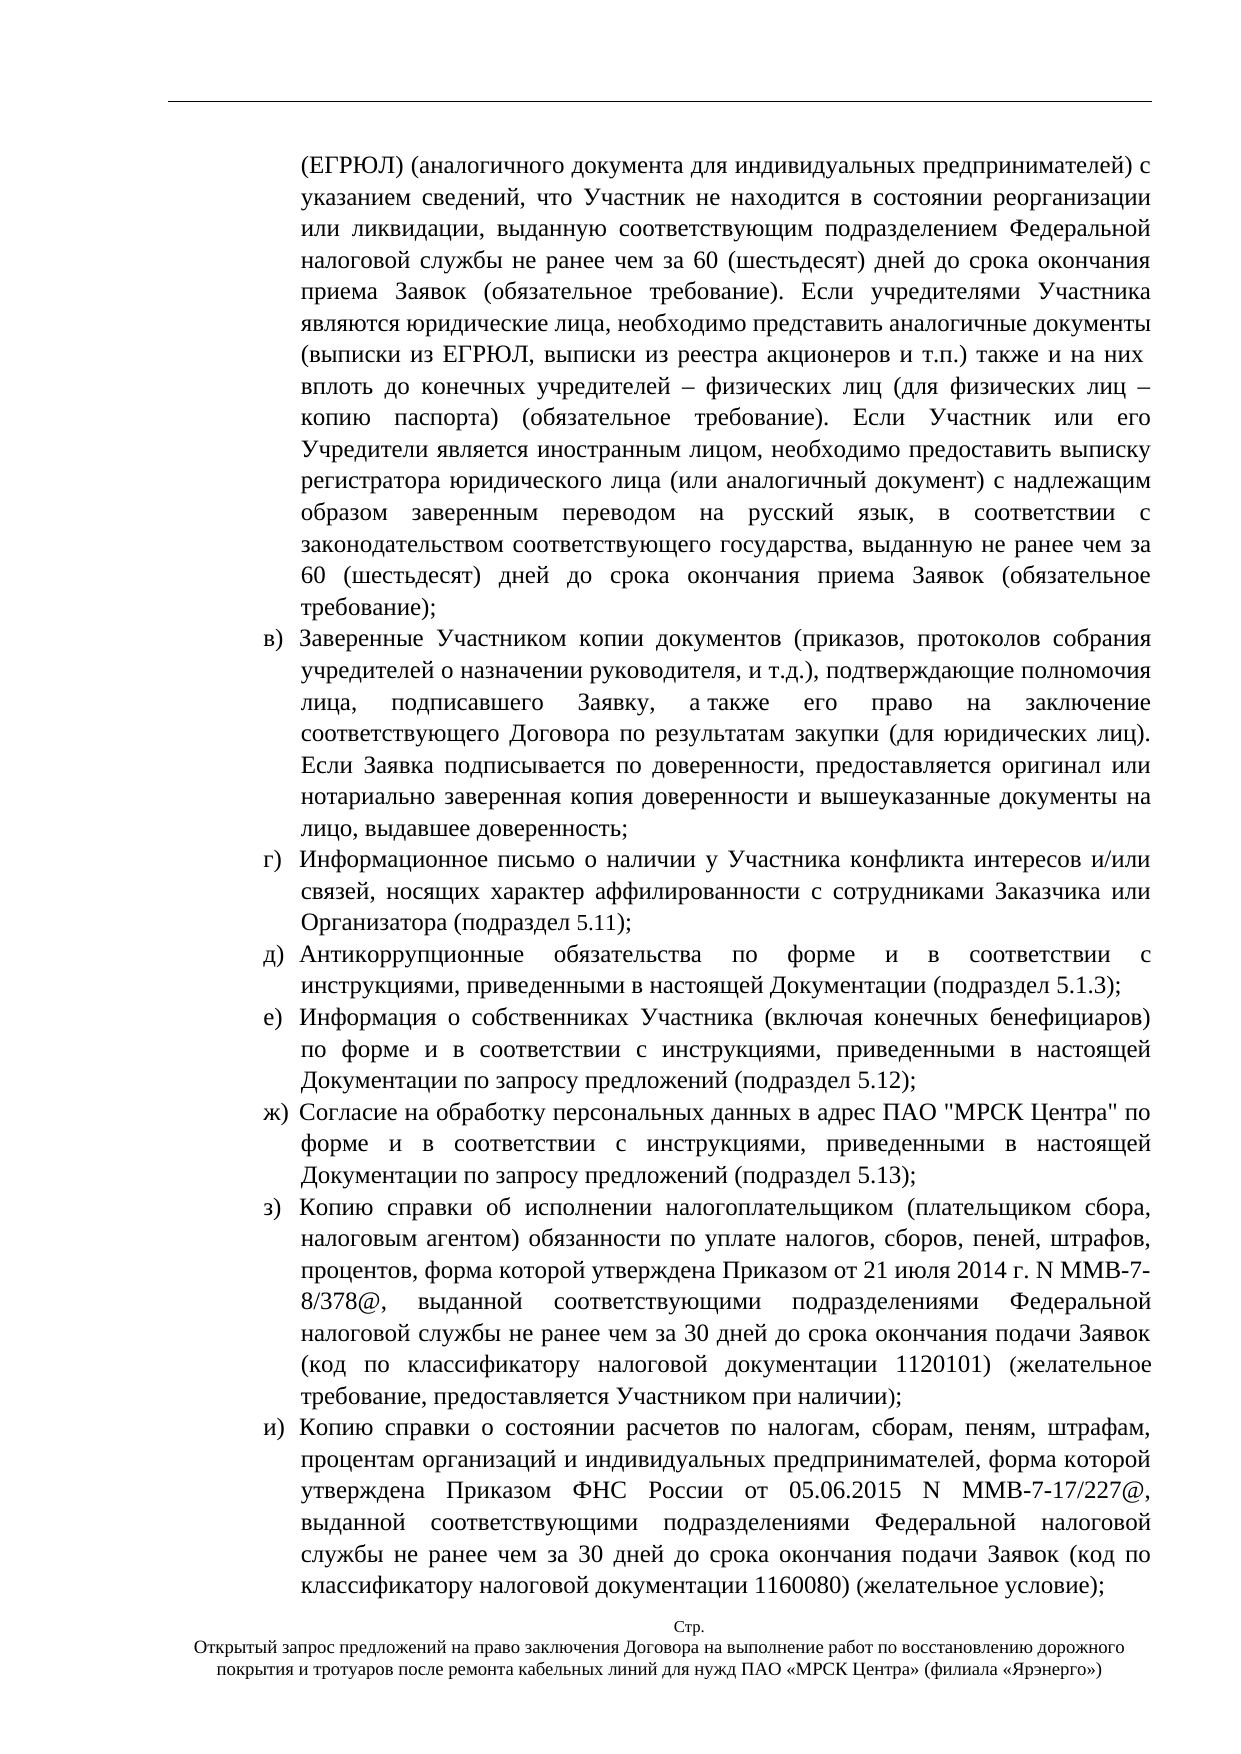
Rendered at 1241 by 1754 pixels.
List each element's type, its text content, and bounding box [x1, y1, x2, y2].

list Согласие на обработку персональных данных в адрес ПАО "МРСК Центра" по форме и в соответствии с инструкциями, приведенными в настоящей Документации по запросу предложений (подраздел 5.13); [263, 1097, 1152, 1189]
list Заверенные Участником копии документов (приказов, протоколов собрания учредителей о назначении руководителя, и т.д.), подтверждающие полномочия лица, подписавшего Заявку, а также его право на заключение соответствующего Договора по результатам закупки (для юридических лиц). Если Заявка подписывается по доверенности, предоставляется оригинал или нотариально заверенная копия доверенности и вышеуказанные документы на лицо, выдавшее доверенность; [263, 623, 1152, 842]
list Информационное письмо о наличии у Участника конфликта интересов и/или связей, носящих характер аффилированности с сотрудниками Заказчика или Организатора (подраздел 5.11); [263, 844, 1152, 936]
list Копию справки о состоянии расчетов по налогам, сборам, пеням, штрафам, процентам организаций и индивидуальных предпринимателей, форма которой утверждена Приказом ФНС России от 05.06.2015 N ММВ-7-17/227@, выданной соответствующими подразделениями Федеральной налоговой службы не ранее чем за 30 дней до срока окончания подачи Заявок (код по классификатору налоговой документации 1160080) (желательное условие); [263, 1412, 1152, 1599]
list Антикоррупционные обязательства по форме и в соответствии с инструкциями, приведенными в настоящей Документации (подраздел 5.1.3); [263, 939, 1152, 999]
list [263, 150, 1152, 621]
list Информация о собственниках Участника (включая конечных бенефициаров) по форме и в соответствии с инструкциями, приведенными в настоящей Документации по запросу предложений (подраздел 5.12); [263, 1002, 1152, 1094]
list Копию справки об исполнении налогоплательщиком (плательщиком сбора, налоговым агентом) обязанности по уплате налогов, сборов, пеней, штрафов, процентов, форма которой утверждена Приказом от 21 июля 2014 г. N ММВ-7-8/378@, выданной соответствующими подразделениями Федеральной налоговой службы не ранее чем за 30 дней до срока окончания подачи Заявок (код по классификатору налоговой документации 1120101) (желательное требование, предоставляется Участником при наличии); [263, 1192, 1152, 1410]
